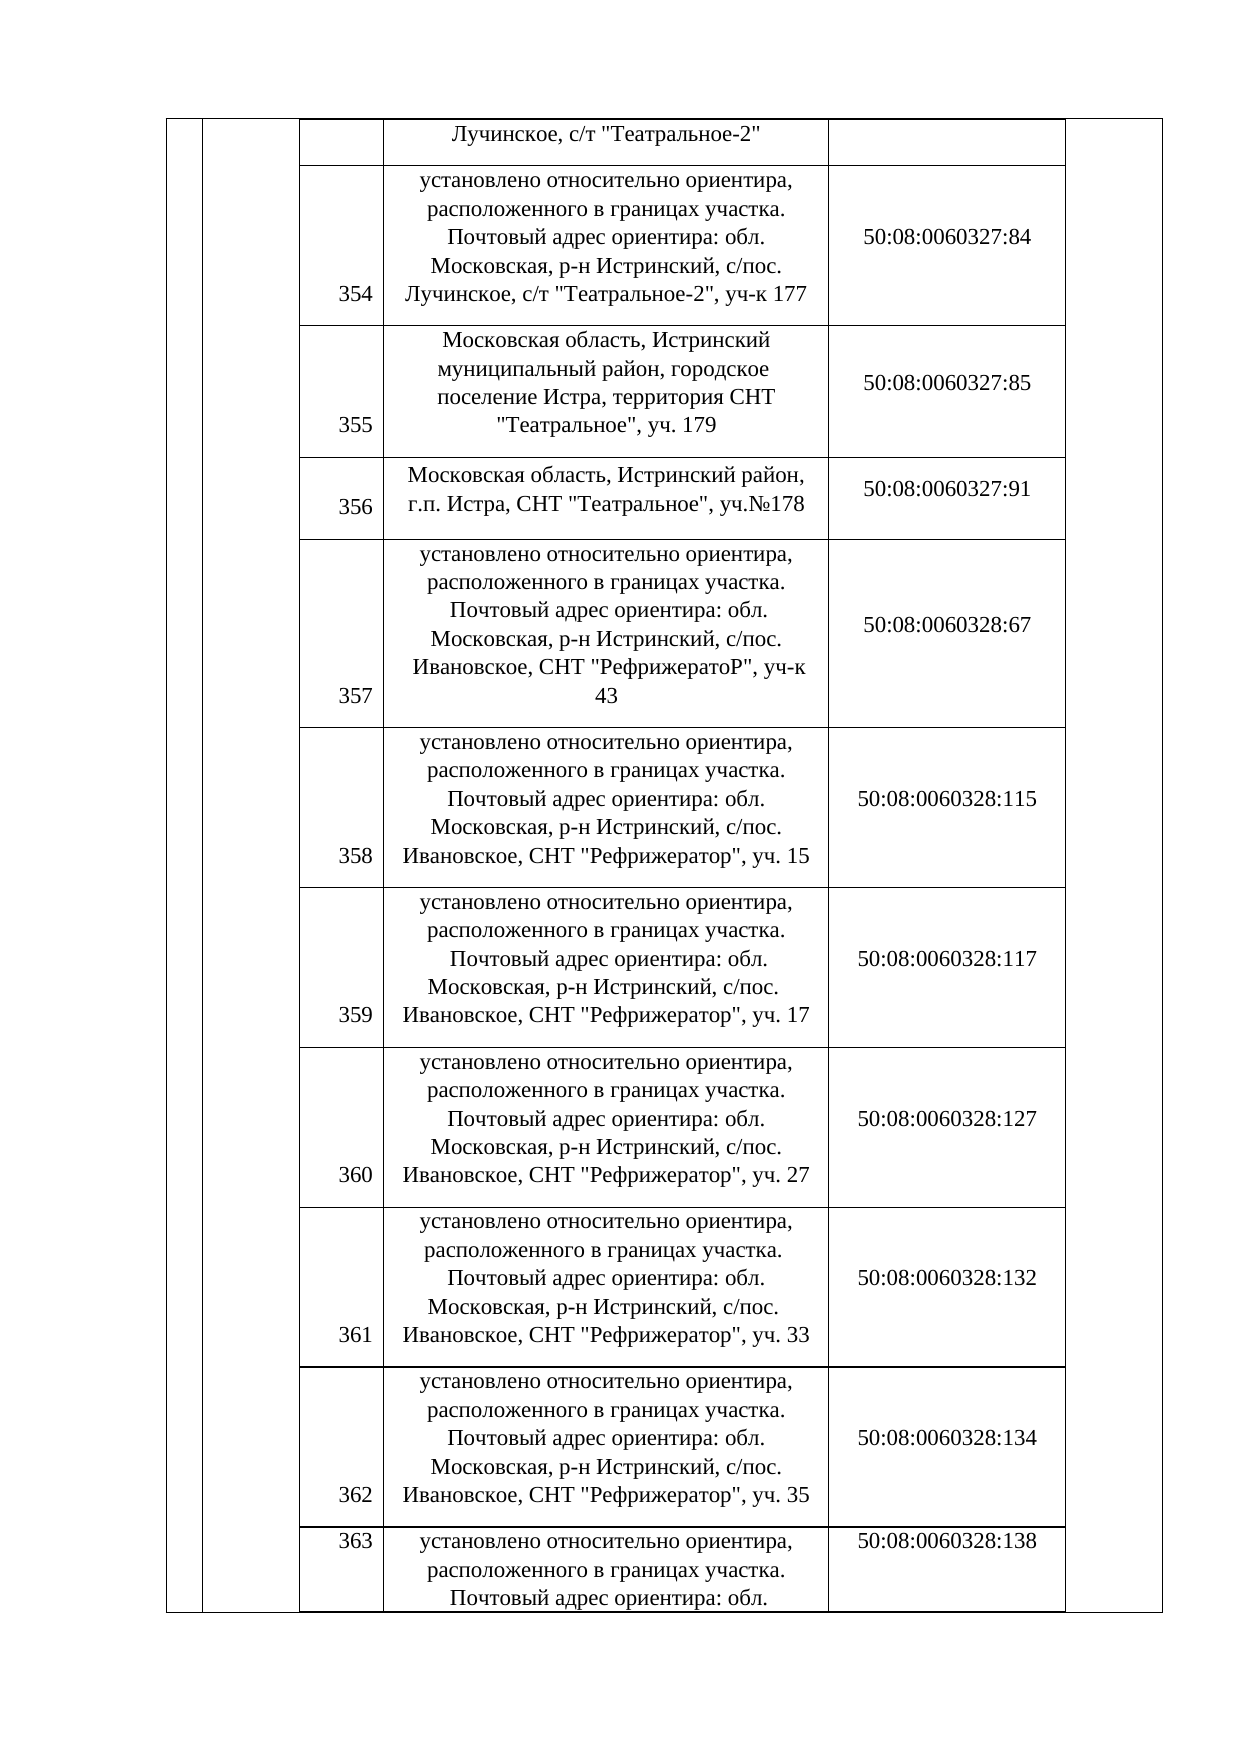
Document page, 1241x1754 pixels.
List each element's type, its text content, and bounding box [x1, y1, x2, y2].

table_cell [300, 1048, 383, 1207]
table_cell [300, 888, 383, 1047]
table_cell [384, 1208, 828, 1366]
table_cell 3 [167, 119, 202, 1612]
table_cell [384, 166, 828, 325]
table_cell [203, 119, 299, 1612]
table_cell [384, 1048, 828, 1207]
table_cell [384, 728, 828, 887]
table_cell [829, 120, 1065, 165]
table_cell [384, 888, 828, 1047]
table_cell [829, 540, 1065, 727]
table_cell [384, 120, 828, 165]
table_cell [300, 166, 383, 325]
table_cell [1066, 119, 1162, 1612]
table_cell [384, 540, 828, 727]
table_cell [829, 728, 1065, 887]
table_cell [829, 888, 1065, 1047]
table_cell [300, 1368, 383, 1526]
table_cell [300, 1528, 383, 1611]
table_cell [829, 1368, 1065, 1526]
table_cell [384, 458, 828, 539]
table_cell [300, 120, 383, 165]
table_cell [384, 326, 828, 457]
table_cell [829, 1528, 1065, 1611]
table_cell [300, 458, 383, 539]
table_cell [300, 540, 383, 727]
table_cell [300, 326, 383, 457]
table_cell [384, 1528, 828, 1611]
table_cell [384, 1368, 828, 1526]
table_cell [829, 1048, 1065, 1207]
table_cell [829, 458, 1065, 539]
table_cell [300, 1208, 383, 1366]
table_cell [829, 166, 1065, 325]
table_cell [829, 1208, 1065, 1366]
table_cell [829, 326, 1065, 457]
table_cell [300, 728, 383, 887]
